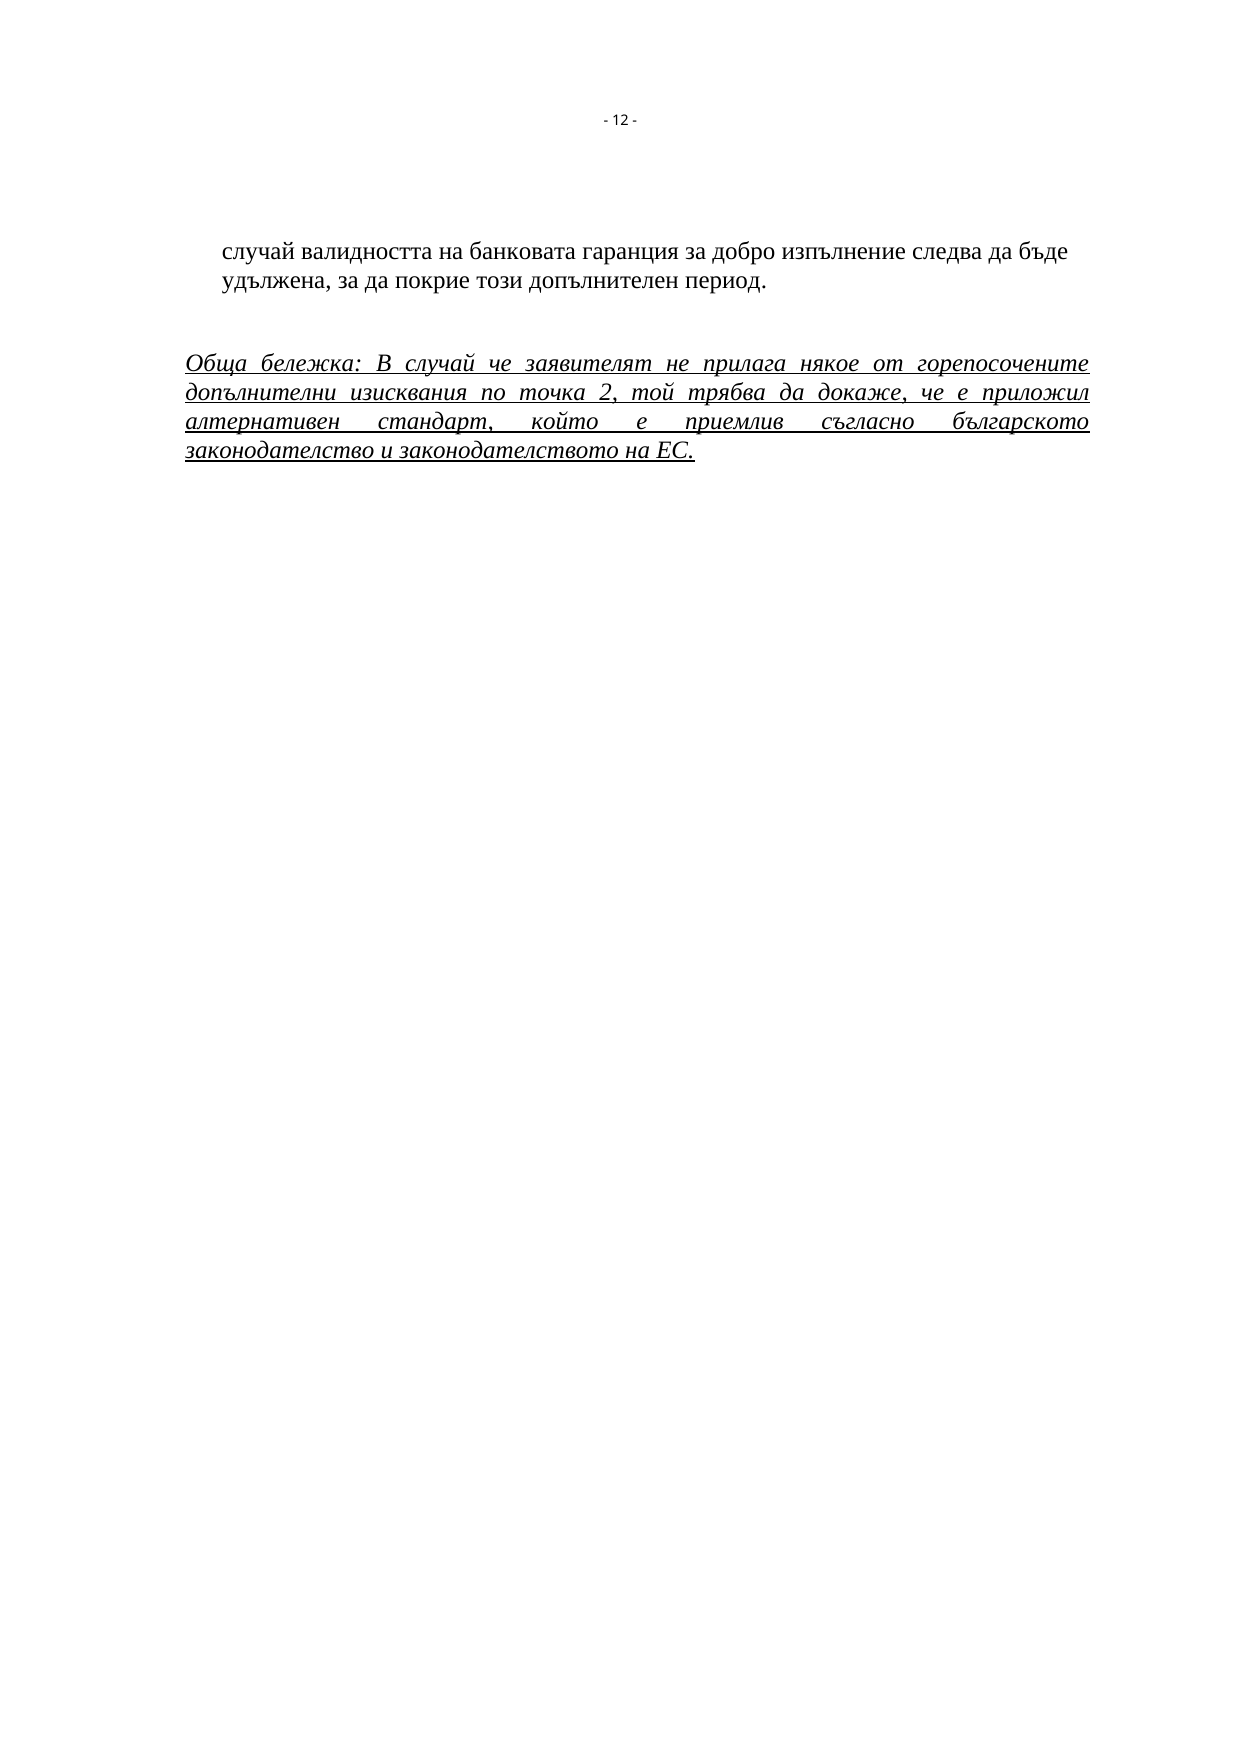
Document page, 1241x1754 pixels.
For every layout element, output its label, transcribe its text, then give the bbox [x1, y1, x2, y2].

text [222, 236, 1092, 294]
text Обща бележка: В случай че заявителят не прилага някое от горепосочените допълнителни изисквания по точка 2, той трябва да докаже, че е приложил алтернативен стандарт, който е приемлив съгласно българското законодателство и законодателството на ЕС. [185, 347, 1092, 464]
